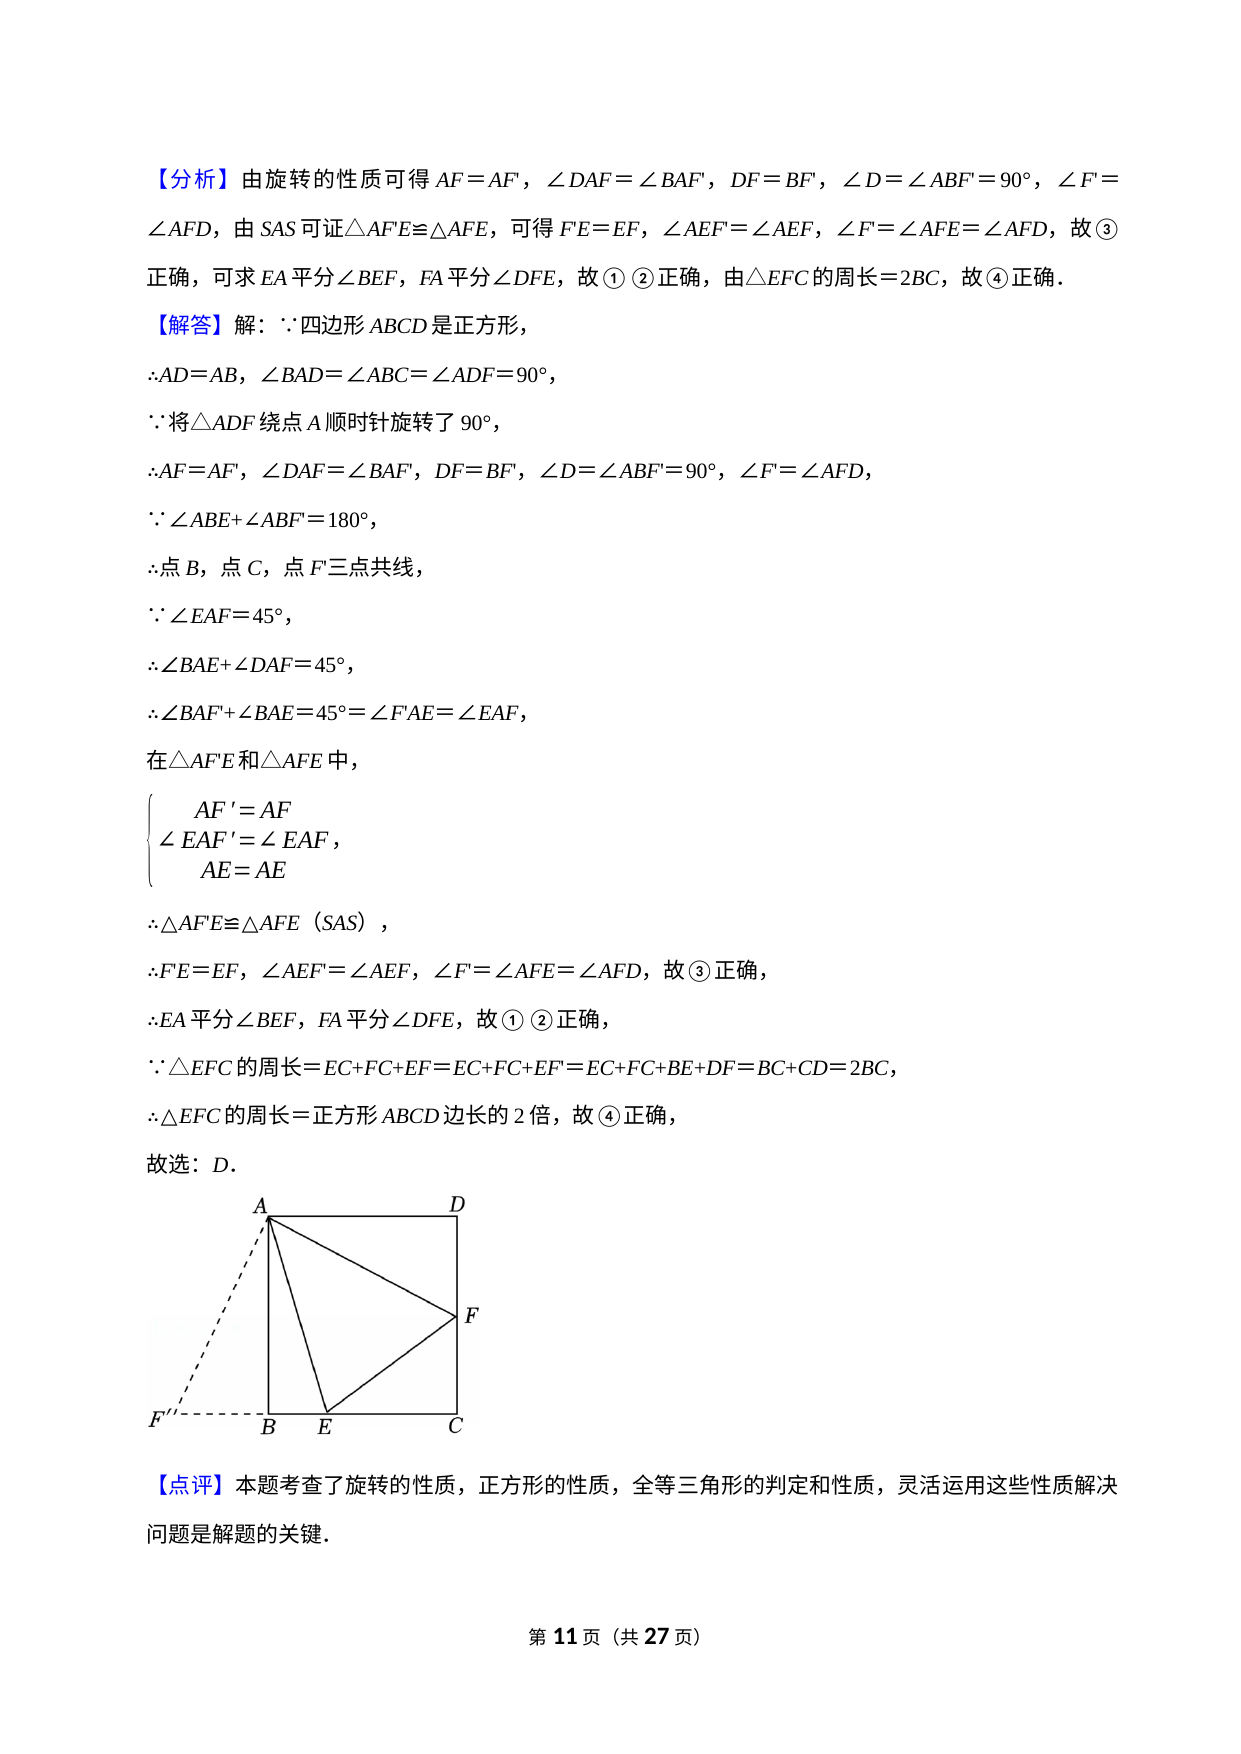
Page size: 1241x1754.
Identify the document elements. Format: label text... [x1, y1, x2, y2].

text ∴点B，点C，点F'三点共线， [147, 549, 1122, 582]
text ， [147, 791, 1122, 889]
text ∴△EFC的周长＝正方形ABCD边长的2倍，故④正确， [147, 1098, 1122, 1130]
text ∴EA平分∠BEF，FA平分∠DFE，故①②正确， [147, 1001, 1122, 1034]
text 在△AF'E和△AFE中， [147, 743, 1122, 775]
text ∵∠ABE+∠ABF'＝180°， [147, 501, 1122, 534]
text ∴AF＝AF'，∠DAF＝∠BAF'，DF＝BF'，∠D＝∠ABF'＝90°，∠F'＝∠AFD， [147, 453, 1122, 485]
picture [146, 1194, 479, 1436]
text ∴F'E＝EF，∠AEF'＝∠AEF，∠F'＝∠AFE＝∠AFD，故③正确， [147, 953, 1122, 985]
text ∵△EFC的周长＝EC+FC+EF＝EC+FC+EF'＝EC+FC+BE+DF＝BC+CD＝2BC， [147, 1049, 1122, 1082]
text 【点评】本题考查了旋转的性质，正方形的性质，全等三角形的判定和性质，灵活运用这些性质解决问题是解题的关键． [147, 1468, 1122, 1549]
text ∴∠BAF'+∠BAE＝45°＝∠F'AE＝∠EAF， [147, 694, 1122, 727]
text ∴AD＝AB，∠BAD＝∠ABC＝∠ADF＝90°， [147, 356, 1122, 389]
text ∴△AF'E≌△AFE（SAS）， [147, 904, 1122, 937]
text 【分析】由旋转的性质可得AF＝AF'，∠DAF＝∠BAF'，DF＝BF'，∠D＝∠ABF'＝90°，∠F'＝∠AFD，由SAS可证△AF'E≌△AFE，可得F'E＝EF，∠AEF'＝∠AEF，∠F'＝∠AFE＝∠AFD，故③正确，可求EA平分∠BEF，FA平分∠DFE，故①②正确，由△EFC的周长＝2BC，故④正确． [147, 162, 1122, 292]
text 故选：D． [147, 1146, 1122, 1179]
text 【解答】解：∵四边形ABCD是正方形， [147, 308, 1122, 340]
text ∵将△ADF绕点A顺时针旋转了90°， [147, 404, 1122, 437]
text ∵∠EAF＝45°， [147, 598, 1122, 630]
text ∴∠BAE+∠DAF＝45°， [147, 646, 1122, 679]
